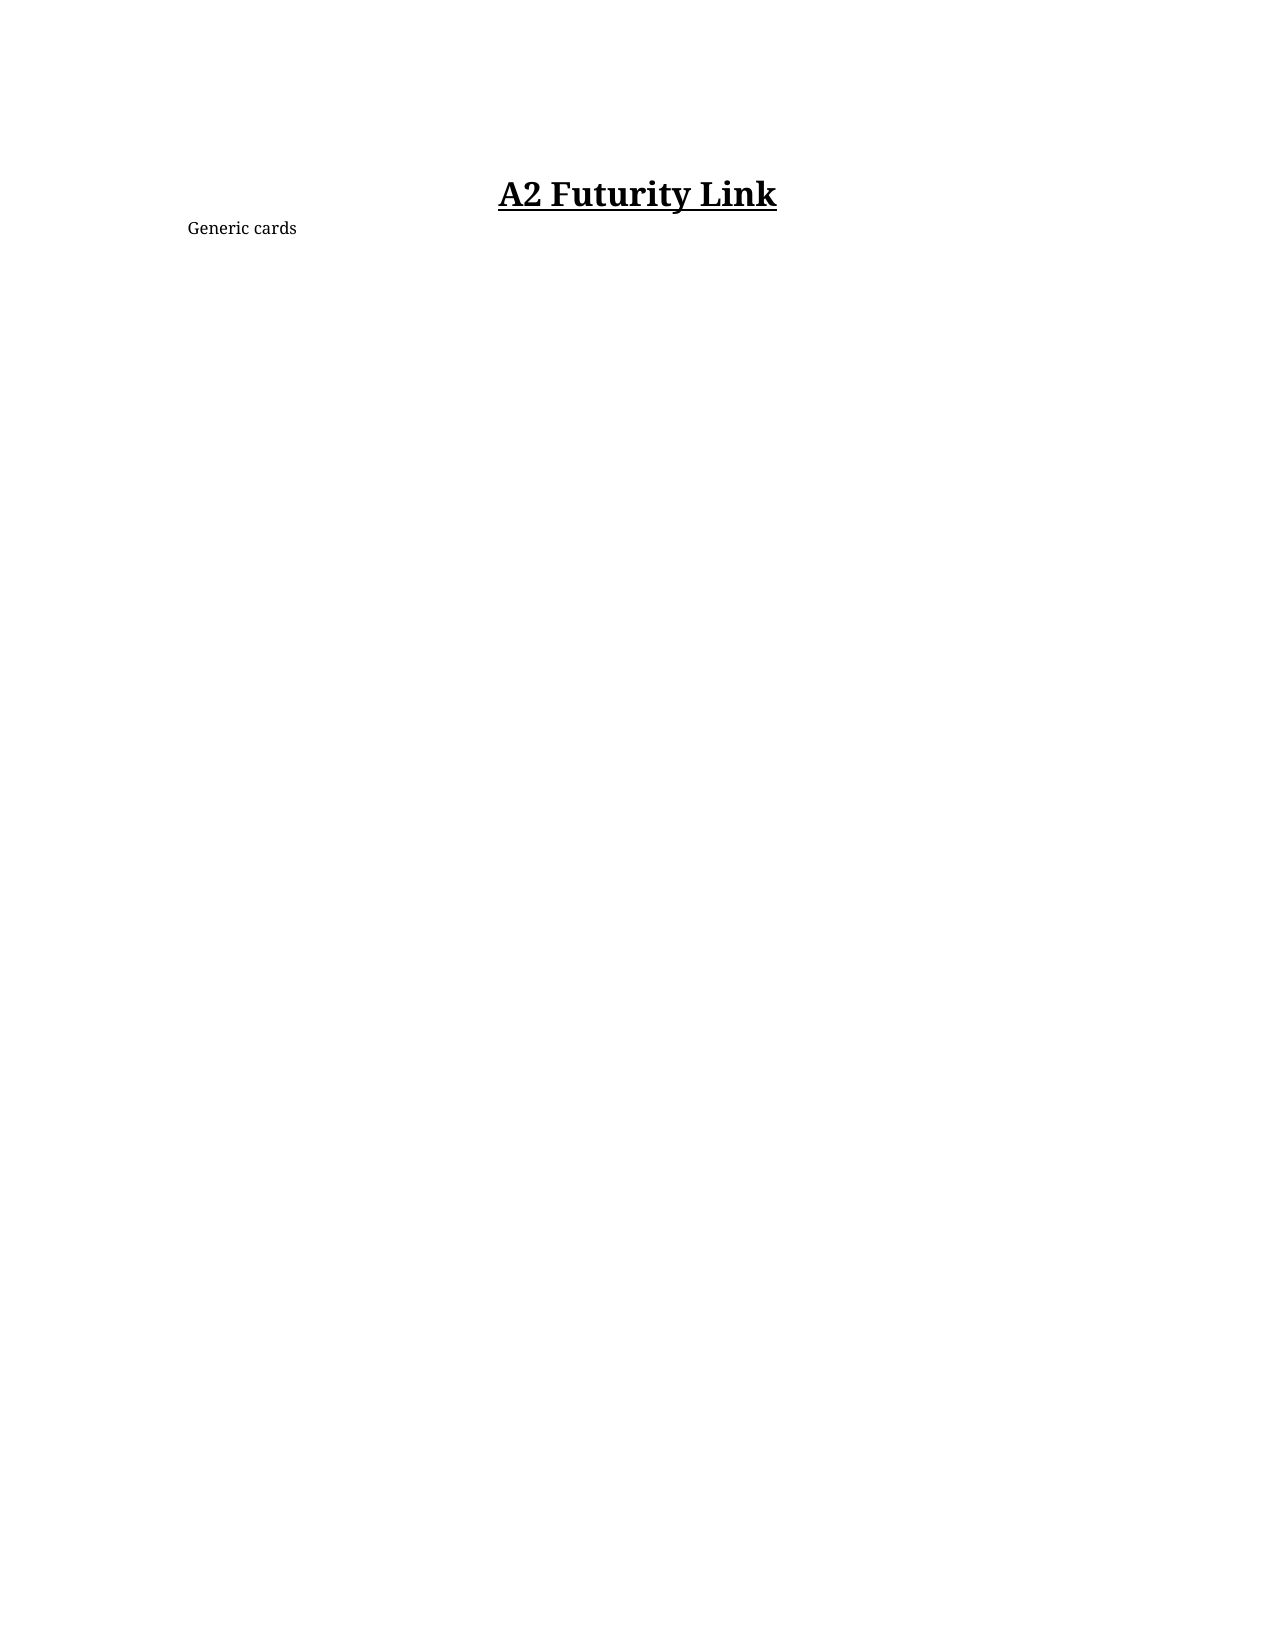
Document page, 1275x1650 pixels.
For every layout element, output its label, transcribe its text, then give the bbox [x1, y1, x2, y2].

text Generic cards [187, 216, 1087, 239]
subtitle A2 Futurity Link [187, 171, 1087, 216]
